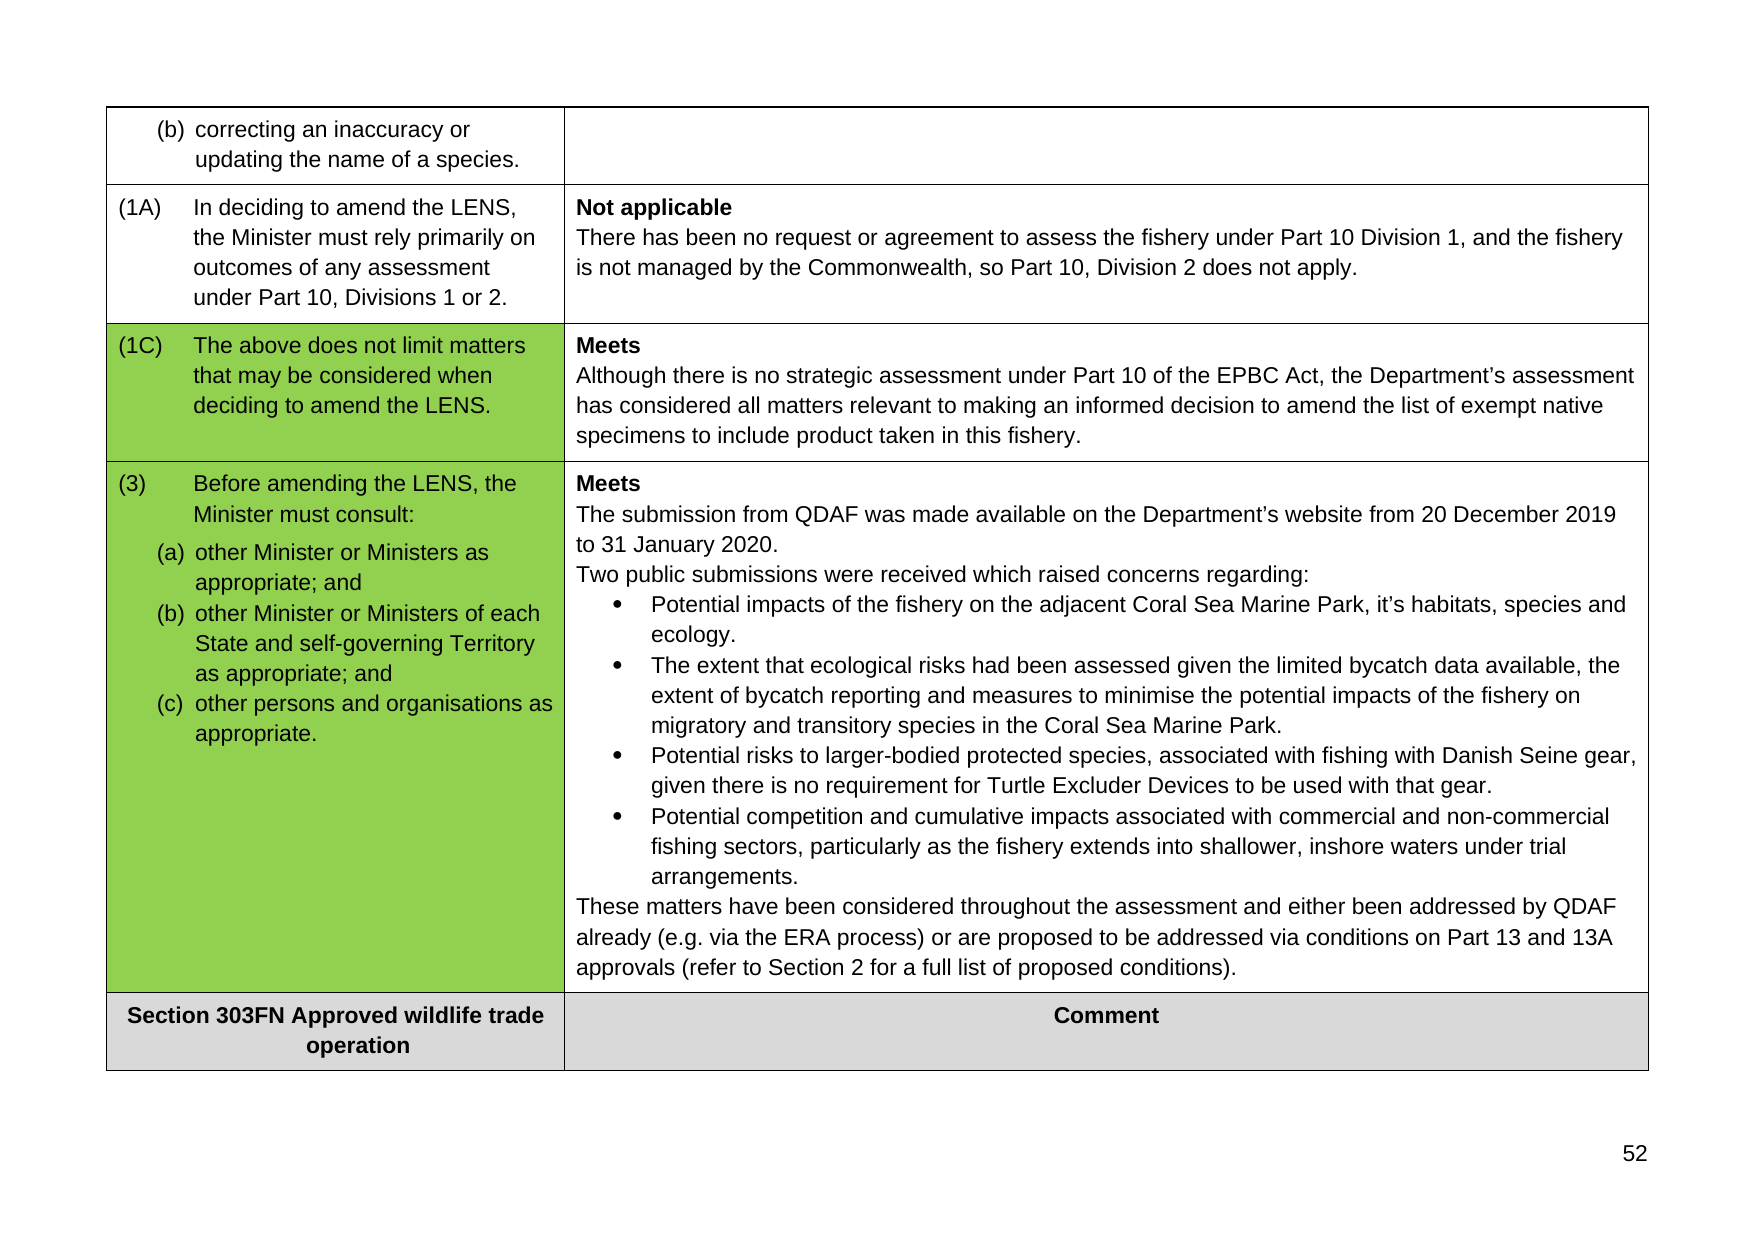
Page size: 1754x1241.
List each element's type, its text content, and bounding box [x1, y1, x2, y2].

table_cell Section 303FN Approved wildlife trade operation [107, 993, 564, 1070]
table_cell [565, 108, 1648, 184]
table_cell Meets The submission from QDAF was made available on the Department’s website from 20 December 2019 to 31 January 2020. Two public submissions were received which raised concerns regarding: Potential impacts of the fishery on the adjacent Coral Sea Marine Park, it’s habitats, species and ecology. The extent that ecological risks had been assessed given the limited bycatch data available, the extent of bycatch reporting and measures to minimise the potential impacts of the fishery on migratory and transitory species in the Coral Sea Marine Park. Potential risks to larger-bodied protected species, associated with fishing with Danish Seine gear, given there is no requirement for Turtle Excluder Devices to be used with that gear. Potential competition and cumulative impacts associated with commercial and non-commercial fishing sectors, particularly as the fishery extends into shallower, inshore waters under trial arrangements. These matters have been considered throughout the assessment and either been addressed by QDAF already (e.g. via the ERA process) or are proposed to be addressed via conditions on Part 13 and 13A approvals (refer to Section 2 for a full list of proposed conditions). [565, 462, 1648, 992]
table_cell (1A) In deciding to amend the LENS, the Minister must rely primarily on outcomes of any assessment under Part 10, Divisions 1 or 2. [107, 185, 564, 322]
table_cell Meets Although there is no strategic assessment under Part 10 of the EPBC Act, the Department’s assessment has considered all matters relevant to making an informed decision to amend the list of exempt native specimens to include product taken in this fishery. [565, 324, 1648, 461]
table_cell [107, 108, 564, 184]
table_cell Comment [565, 993, 1648, 1070]
table_cell (1C) The above does not limit matters that may be considered when deciding to amend the LENS. [107, 324, 564, 461]
table_cell Not applicable There has been no request or agreement to assess the fishery under Part 10 Division 1, and the fishery is not managed by the Commonwealth, so Part 10, Division 2 does not apply. [565, 185, 1648, 322]
table_cell (3) Before amending the LENS, the Minister must consult: (a) other Minister or Ministers as appropriate; and (b) other Minister or Ministers of each State and self-governing Territory as appropriate; and (c) other persons and organisations as appropriate. [107, 462, 564, 992]
